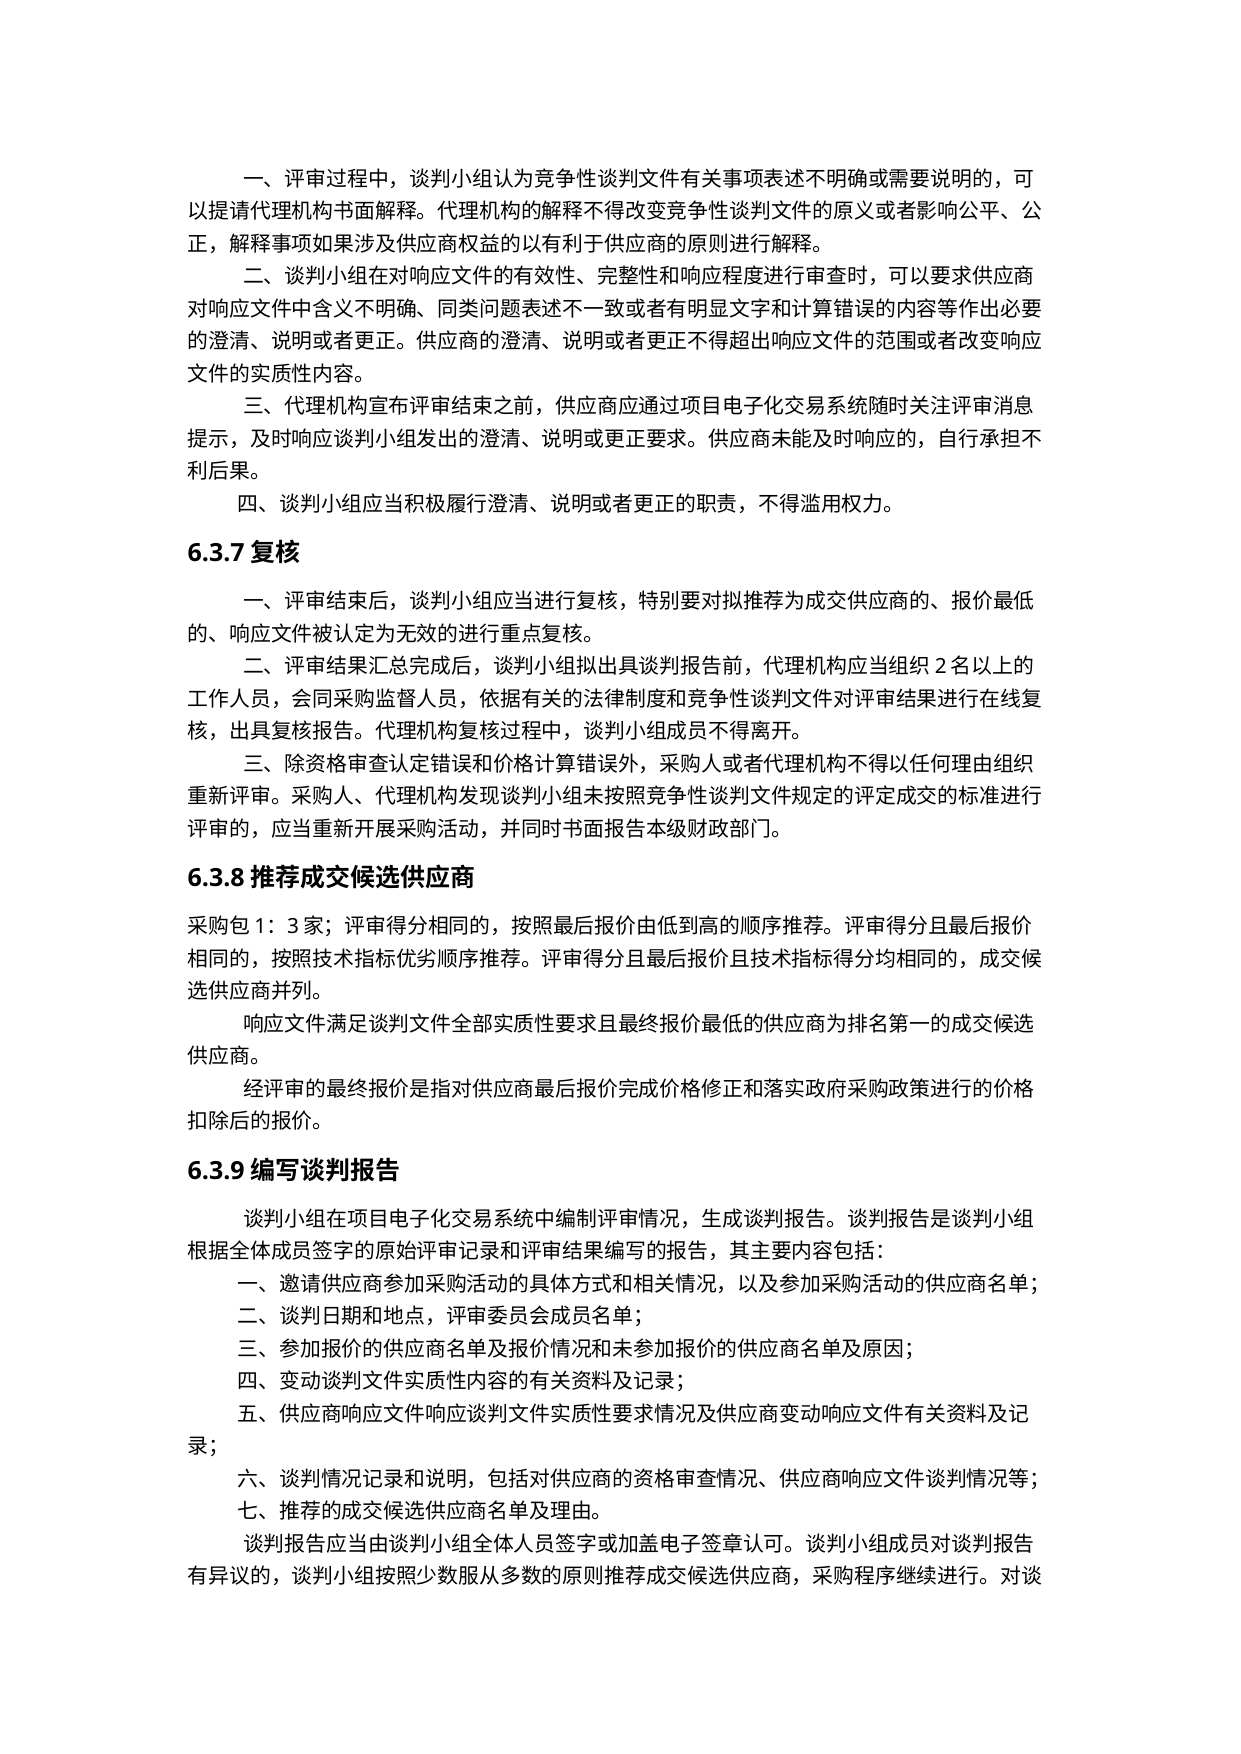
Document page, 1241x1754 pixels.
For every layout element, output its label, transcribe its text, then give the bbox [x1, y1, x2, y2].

text 二、谈判日期和地点，评审委员会成员名单； [187, 1299, 1053, 1332]
text 一、评审过程中，谈判小组认为竞争性谈判文件有关事项表述不明确或需要说明的，可以提请代理机构书面解释。代理机构的解释不得改变竞争性谈判文件的原义或者影响公平、公正，解释事项如果涉及供应商权益的以有利于供应商的原则进行解释。 [187, 162, 1053, 259]
text 四、谈判小组应当积极履行澄清、说明或者更正的职责，不得滥用权力。 [187, 487, 1053, 519]
text 经评审的最终报价是指对供应商最后报价完成价格修正和落实政府采购政策进行的价格扣除后的报价。 [187, 1072, 1053, 1137]
text 一、邀请供应商参加采购活动的具体方式和相关情况，以及参加采购活动的供应商名单； [187, 1267, 1053, 1299]
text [187, 1527, 1053, 1592]
text 五、供应商响应文件响应谈判文件实质性要求情况及供应商变动响应文件有关资料及记录； [187, 1397, 1053, 1462]
text 二、评审结果汇总完成后，谈判小组拟出具谈判报告前，代理机构应当组织2名以上的工作人员，会同采购监督人员，依据有关的法律制度和竞争性谈判文件对评审结果进行在线复核，出具复核报告。代理机构复核过程中，谈判小组成员不得离开。 [187, 649, 1053, 747]
text 谈判小组在项目电子化交易系统中编制评审情况，生成谈判报告。谈判报告是谈判小组根据全体成员签字的原始评审记录和评审结果编写的报告，其主要内容包括： [187, 1202, 1053, 1267]
text 6.3.8推荐成交候选供应商 [187, 844, 1053, 909]
text 6.3.7复核 [187, 519, 1053, 584]
text 一、评审结束后，谈判小组应当进行复核，特别要对拟推荐为成交供应商的、报价最低的、响应文件被认定为无效的进行重点复核。 [187, 584, 1053, 649]
text 响应文件满足谈判文件全部实质性要求且最终报价最低的供应商为排名第一的成交候选供应商。 [187, 1007, 1053, 1072]
text 四、变动谈判文件实质性内容的有关资料及记录； [187, 1364, 1053, 1397]
text 二、谈判小组在对响应文件的有效性、完整性和响应程度进行审查时，可以要求供应商对响应文件中含义不明确、同类问题表述不一致或者有明显文字和计算错误的内容等作出必要的澄清、说明或者更正。供应商的澄清、说明或者更正不得超出响应文件的范围或者改变响应文件的实质性内容。 [187, 259, 1053, 389]
text 三、除资格审查认定错误和价格计算错误外，采购人或者代理机构不得以任何理由组织重新评审。采购人、代理机构发现谈判小组未按照竞争性谈判文件规定的评定成交的标准进行评审的，应当重新开展采购活动，并同时书面报告本级财政部门。 [187, 747, 1053, 844]
text 六、谈判情况记录和说明，包括对供应商的资格审查情况、供应商响应文件谈判情况等； [187, 1462, 1053, 1494]
text 6.3.9编写谈判报告 [187, 1137, 1053, 1202]
text 采购包1：3家；评审得分相同的，按照最后报价由低到高的顺序推荐。评审得分且最后报价相同的，按照技术指标优劣顺序推荐。评审得分且最后报价且技术指标得分均相同的，成交候选供应商并列。 [187, 909, 1053, 1007]
text 七、推荐的成交候选供应商名单及理由。 [187, 1494, 1053, 1527]
text 三、代理机构宣布评审结束之前，供应商应通过项目电子化交易系统随时关注评审消息提示，及时响应谈判小组发出的澄清、说明或更正要求。供应商未能及时响应的，自行承担不利后果。 [187, 389, 1053, 487]
text 三、参加报价的供应商名单及报价情况和未参加报价的供应商名单及原因； [187, 1332, 1053, 1364]
